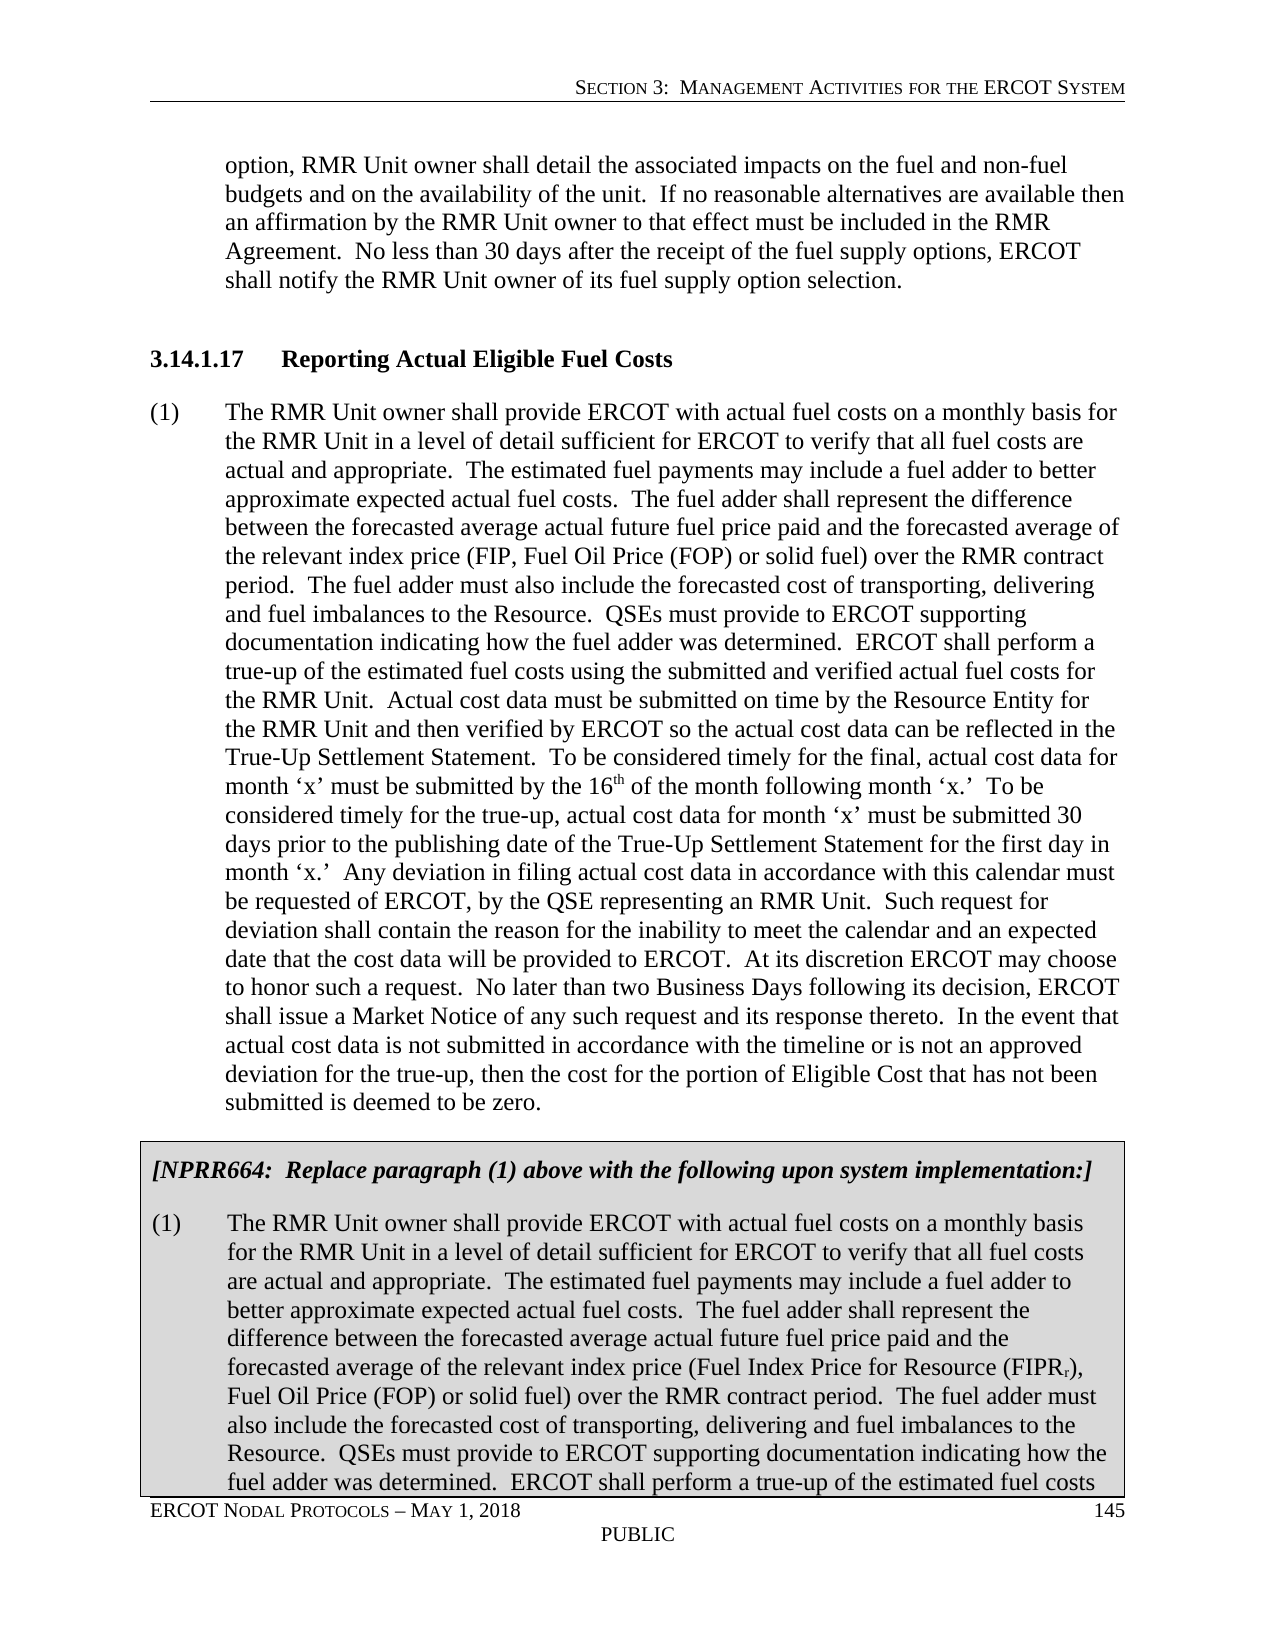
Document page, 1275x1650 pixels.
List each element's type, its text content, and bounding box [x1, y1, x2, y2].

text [150, 150, 1125, 294]
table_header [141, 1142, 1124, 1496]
text (1) The RMR Unit owner shall provide ERCOT with actual fuel costs on a monthly basis for the RMR Unit in a level of detail sufficient for ERCOT to verify that all fuel costs are actual and appropriate. The estimated fuel payments may include a fuel adder to better approximate expected actual fuel costs. The fuel adder shall represent the difference between the forecasted average actual future fuel price paid and the forecasted average of the relevant index price (FIP, Fuel Oil Price (FOP) or solid fuel) over the RMR contract period. The fuel adder must also include the forecasted cost of transporting, delivering and fuel imbalances to the Resource. QSEs must provide to ERCOT supporting documentation indicating how the fuel adder was determined. ERCOT shall perform a true-up of the estimated fuel costs using the submitted and verified actual fuel costs for the RMR Unit. Actual cost data must be submitted on time by the Resource Entity for the RMR Unit and then verified by ERCOT so the actual cost data can be reflected in the True-Up Settlement Statement. To be considered timely for the final, actual cost data for month ‘x’ must be submitted by the 16th of the month following month ‘x.’ To be considered timely for the true-up, actual cost data for month ‘x’ must be submitted 30 days prior to the publishing date of the True-Up Settlement Statement for the first day in month ‘x.’ Any deviation in filing actual cost data in accordance with this calendar must be requested of ERCOT, by the QSE representing an RMR Unit. Such request for deviation shall contain the reason for the inability to meet the calendar and an expected date that the cost data will be provided to ERCOT. At its discretion ERCOT may choose to honor such a request. No later than two Business Days following its decision, ERCOT shall issue a Market Notice of any such request and its response thereto. In the event that actual cost data is not submitted in accordance with the timeline or is not an approved deviation for the true-up, then the cost for the portion of Eligible Cost that has not been submitted is deemed to be zero. [150, 397, 1125, 1116]
text 3.14.1.17 Reporting Actual Eligible Fuel Costs [150, 344, 1125, 372]
